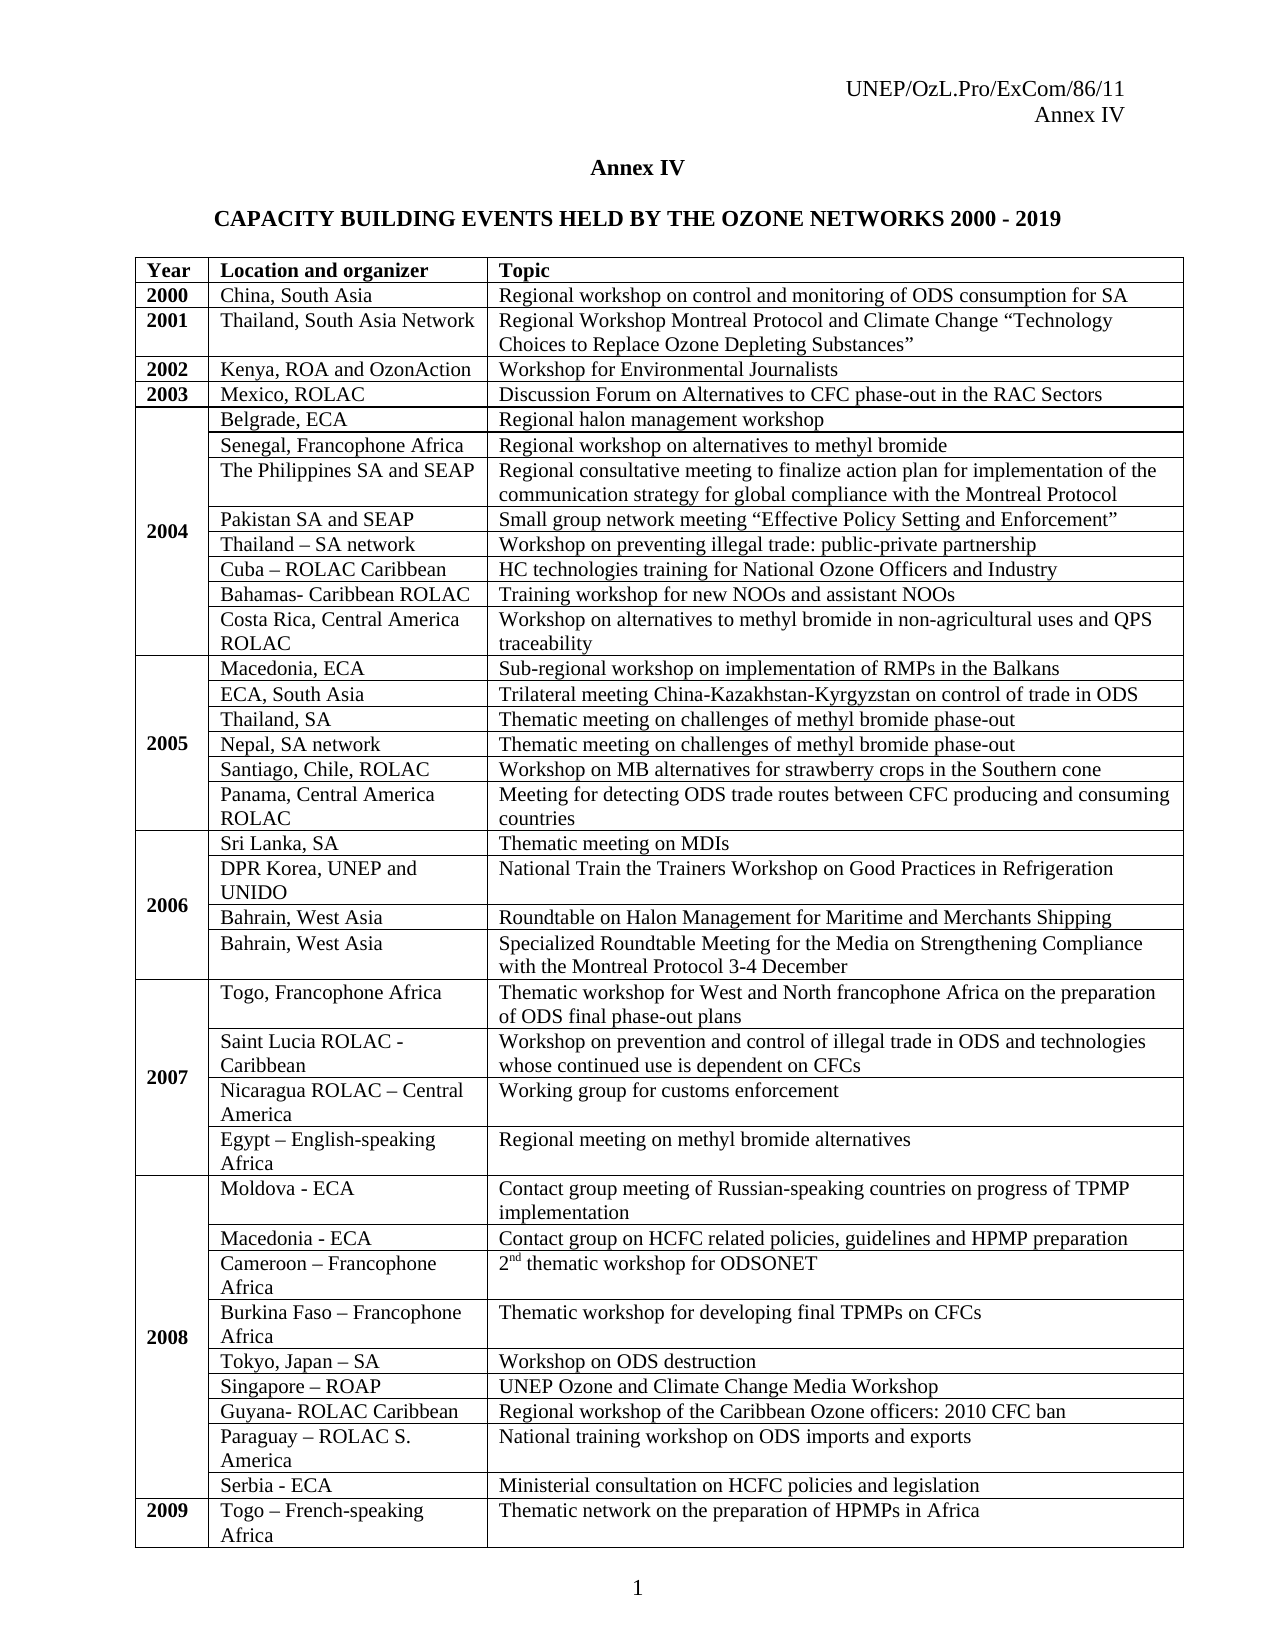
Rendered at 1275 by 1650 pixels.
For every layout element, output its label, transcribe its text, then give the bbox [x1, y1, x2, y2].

table_cell Nepal, SA network [209, 732, 487, 756]
table_header Year [136, 258, 208, 282]
table_cell Training workshop for new NOOs and assistant NOOs [488, 582, 1183, 606]
table_cell Thailand – SA network [209, 532, 487, 556]
table_cell Workshop on prevention and control of illegal trade in ODS and technologies whose continued use is dependent on CFCs [488, 1029, 1183, 1077]
table_cell Thailand, South Asia Network [209, 308, 487, 356]
table_cell 2001 [136, 308, 208, 356]
table_cell Paraguay – ROLAC S. America [209, 1424, 487, 1472]
table_cell China, South Asia [209, 283, 487, 307]
table_cell Workshop for Environmental Journalists [488, 357, 1183, 381]
table_cell Moldova - ECA [209, 1176, 487, 1224]
table_cell National Train the Trainers Workshop on Good Practices in Refrigeration [488, 856, 1183, 904]
table_cell Thematic meeting on challenges of methyl bromide phase-out [488, 707, 1183, 731]
table_cell Regional workshop on control and monitoring of ODS consumption for SA [488, 283, 1183, 307]
table_cell Guyana- ROLAC Caribbean [209, 1399, 487, 1423]
table_cell Workshop on preventing illegal trade: public-private partnership [488, 532, 1183, 556]
table_cell 2007 [136, 980, 208, 1175]
table_cell Togo – French-speaking Africa [209, 1499, 487, 1547]
table_cell Mexico, ROLAC [209, 382, 487, 406]
table_cell Singapore – ROAP [209, 1374, 487, 1398]
table_cell Senegal, Francophone Africa [209, 433, 487, 457]
table_cell Workshop on alternatives to methyl bromide in non-agricultural uses and QPS traceability [488, 607, 1183, 655]
table_cell Nicaragua ROLAC – Central America [209, 1078, 487, 1126]
table_cell Workshop on ODS destruction [488, 1349, 1183, 1373]
table_cell Meeting for detecting ODS trade routes between CFC producing and consuming countries [488, 782, 1183, 830]
table_cell Thematic network on the preparation of HPMPs in Africa [488, 1499, 1183, 1547]
table_cell Regional meeting on methyl bromide alternatives [488, 1127, 1183, 1175]
table_cell Bahamas- Caribbean ROLAC [209, 582, 487, 606]
table_cell Serbia - ECA [209, 1473, 487, 1497]
table_cell Regional halon management workshop [488, 408, 1183, 431]
table_cell Panama, Central America ROLAC [209, 782, 487, 830]
table_cell Bahrain, West Asia [209, 930, 487, 978]
table_cell Thematic workshop for developing final TPMPs on CFCs [488, 1300, 1183, 1348]
table_cell Workshop on MB alternatives for strawberry crops in the Southern cone [488, 757, 1183, 781]
table_cell Bahrain, West Asia [209, 905, 487, 929]
table_cell Working group for customs enforcement [488, 1078, 1183, 1126]
table_cell 2005 [136, 656, 208, 830]
table_cell Cuba – ROLAC Caribbean [209, 557, 487, 581]
table_cell 2006 [136, 831, 208, 978]
table_cell Kenya, ROA and OzonAction [209, 357, 487, 381]
table_cell 2008 [136, 1176, 208, 1497]
table_cell Thematic meeting on challenges of methyl bromide phase-out [488, 732, 1183, 756]
table_cell Togo, Francophone Africa [209, 980, 487, 1028]
table_cell Regional workshop of the Caribbean Ozone officers: 2010 CFC ban [488, 1399, 1183, 1423]
table_cell 2nd thematic workshop for ODSONET [488, 1251, 1183, 1299]
table_cell Macedonia, ECA [209, 656, 487, 680]
table_cell 2009 [136, 1499, 208, 1547]
table_cell Thailand, SA [209, 707, 487, 731]
table_cell Belgrade, ECA [209, 408, 487, 431]
table_cell Sri Lanka, SA [209, 831, 487, 855]
table_header Topic [488, 258, 1183, 282]
table_cell DPR Korea, UNEP and UNIDO [209, 856, 487, 904]
table_cell Macedonia - ECA [209, 1225, 487, 1249]
table_cell Small group network meeting “Effective Policy Setting and Enforcement” [488, 507, 1183, 531]
table_cell Contact group meeting of Russian-speaking countries on progress of TPMP implementation [488, 1176, 1183, 1224]
table_cell Ministerial consultation on HCFC policies and legislation [488, 1473, 1183, 1497]
table_header Location and organizer [209, 258, 487, 282]
list Annex IV [150, 154, 1125, 180]
table_cell 2004 [136, 408, 208, 655]
table_cell National training workshop on ODS imports and exports [488, 1424, 1183, 1472]
table_cell UNEP Ozone and Climate Change Media Workshop [488, 1374, 1183, 1398]
table_cell Thematic workshop for West and North francophone Africa on the preparation of ODS final phase-out plans [488, 980, 1183, 1028]
table_cell HC technologies training for National Ozone Officers and Industry [488, 557, 1183, 581]
table_cell ECA, South Asia [209, 681, 487, 706]
list CAPACITY BUILDING EVENTS HELD BY THE OZONE NETWORKS 2000 - 2019 [150, 205, 1125, 232]
table_cell Contact group on HCFC related policies, guidelines and HPMP preparation [488, 1225, 1183, 1249]
table_cell Costa Rica, Central America ROLAC [209, 607, 487, 655]
table_cell Sub-regional workshop on implementation of RMPs in the Balkans [488, 656, 1183, 680]
table_cell Regional consultative meeting to finalize action plan for implementation of the communication strategy for global compliance with the Montreal Protocol [488, 458, 1183, 506]
table_cell Tokyo, Japan – SA [209, 1349, 487, 1373]
table_cell 2002 [136, 357, 208, 381]
table_cell Regional Workshop Montreal Protocol and Climate Change “Technology Choices to Replace Ozone Depleting Substances” [488, 308, 1183, 356]
table_cell Discussion Forum on Alternatives to CFC phase-out in the RAC Sectors [488, 382, 1183, 406]
table_cell Pakistan SA and SEAP [209, 507, 487, 531]
table_cell Trilateral meeting China-Kazakhstan-Kyrgyzstan on control of trade in ODS [488, 681, 1183, 706]
table_cell The Philippines SA and SEAP [209, 458, 487, 506]
table_cell 2003 [136, 382, 208, 406]
table_cell Saint Lucia ROLAC - Caribbean [209, 1029, 487, 1077]
table_cell 2000 [136, 283, 208, 307]
table_cell Cameroon – Francophone Africa [209, 1251, 487, 1299]
table_cell Thematic meeting on MDIs [488, 831, 1183, 855]
table_cell Roundtable on Halon Management for Maritime and Merchants Shipping [488, 905, 1183, 929]
table_cell Specialized Roundtable Meeting for the Media on Strengthening Compliance with the Montreal Protocol 3-4 December [488, 930, 1183, 978]
table_cell Burkina Faso – Francophone Africa [209, 1300, 487, 1348]
table_cell Santiago, Chile, ROLAC [209, 757, 487, 781]
table_cell Regional workshop on alternatives to methyl bromide [488, 433, 1183, 457]
table_cell Egypt – English-speaking Africa [209, 1127, 487, 1175]
